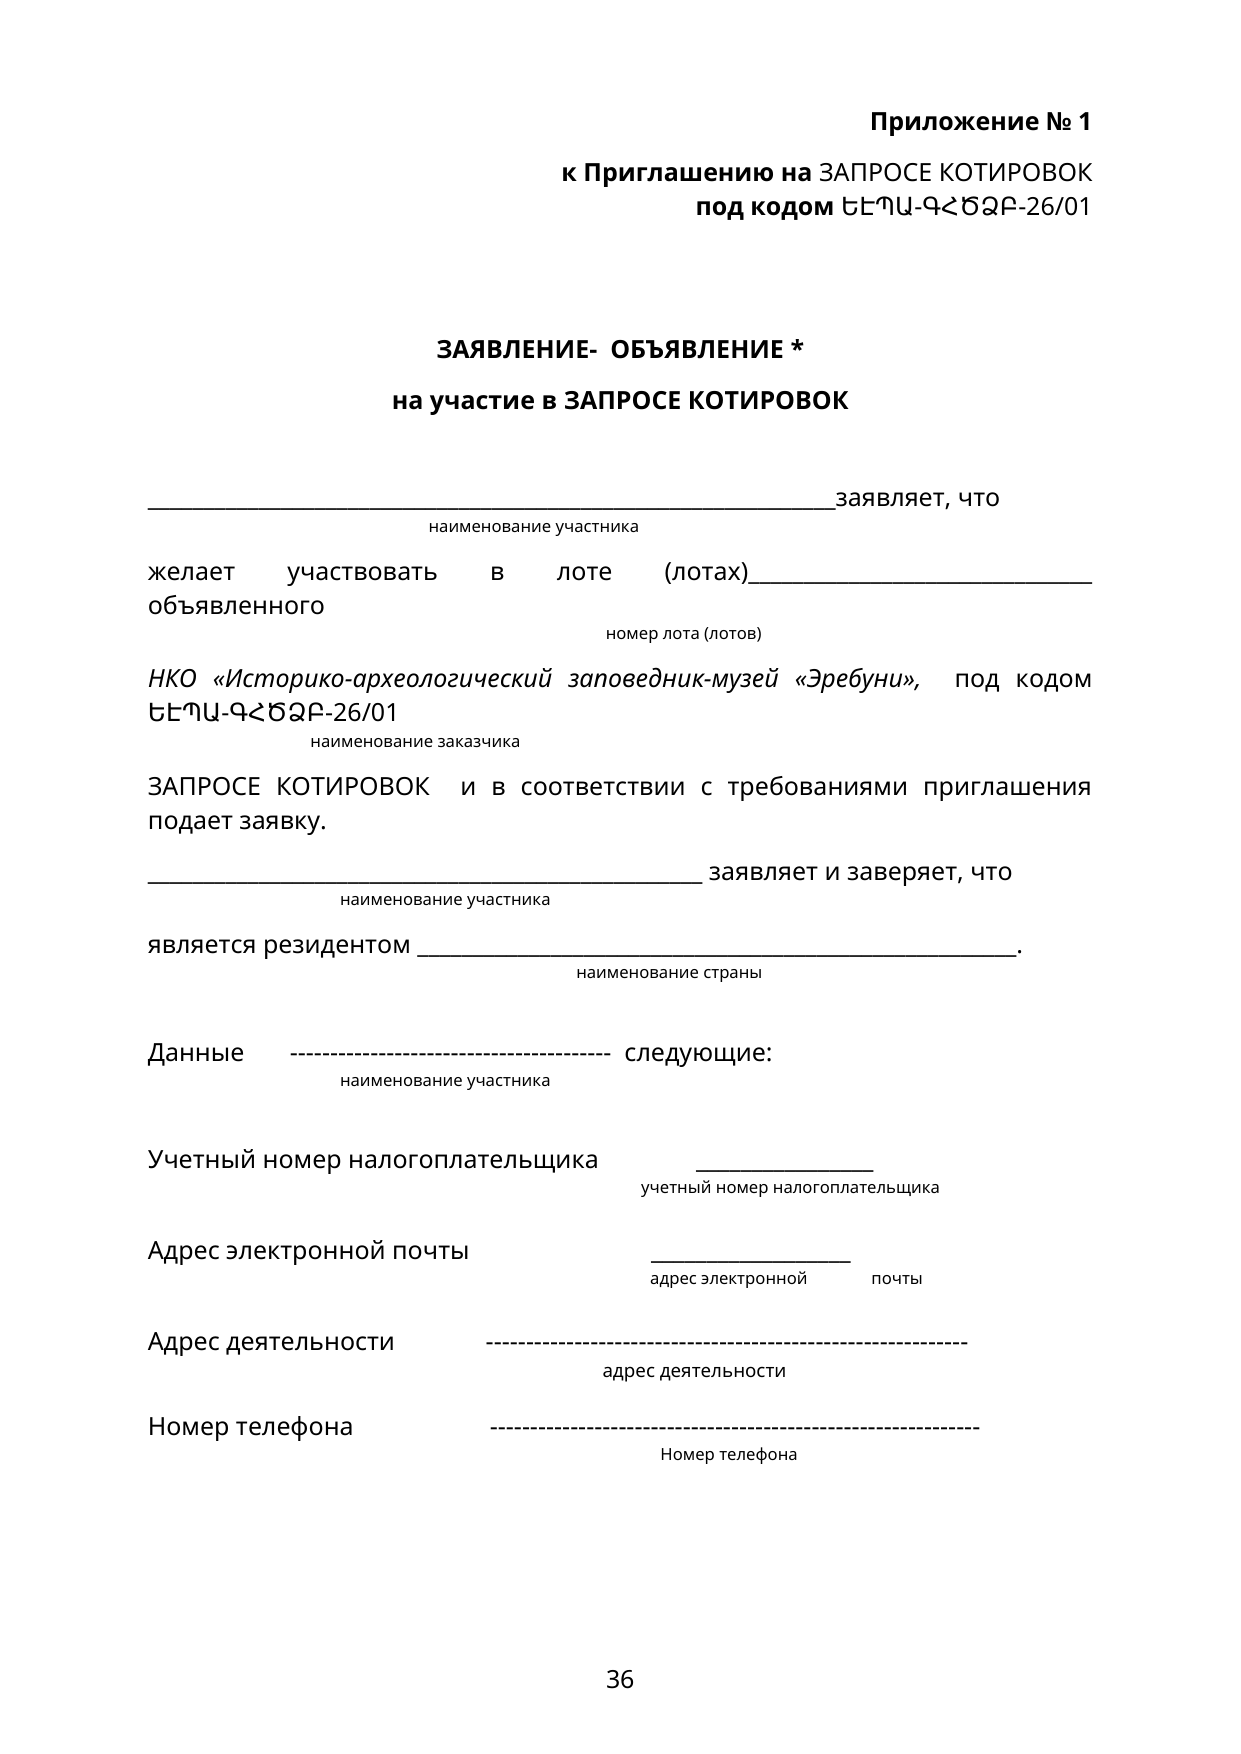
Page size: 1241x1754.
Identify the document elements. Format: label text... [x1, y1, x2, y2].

text Учетный номер налогоплательщика ________________ [148, 1142, 1092, 1176]
text наименование участника [340, 887, 1092, 910]
text Приложение № 1 [148, 103, 1092, 137]
text НКО «Историко-археологический заповедник-музей «Эребуни», под кодом ԵԷՊԱ-ԳՀԾՁԲ-26/01 [148, 661, 1092, 729]
text номер лота (лотов) [606, 622, 1092, 644]
text является резидентом ______________________________________________________. [148, 927, 1092, 961]
text ЗАЯВЛЕНИЕ- ОБЪЯВЛЕНИЕ * [148, 332, 1092, 366]
text наименование участника [428, 514, 1092, 537]
text к Приглашению на ЗАПРОСЕ КОТИРОВОК под кодом ԵԷՊԱ-ԳՀԾՁԲ-26/01 [148, 154, 1092, 222]
text Адрес электронной почты __________________ [148, 1233, 1092, 1267]
text наименование страны [576, 961, 1092, 983]
text __________________________________________________ заявляет и заверяет, что [148, 853, 1092, 887]
text ______________________________________________________________заявляет, что [148, 480, 1092, 514]
text Адрес деятельности ------------------------------------------------------------ [148, 1323, 1092, 1357]
text желает участвовать в лоте (лотах)_______________________________ объявленного [148, 553, 1092, 622]
text ЗАПРОСЕ КОТИРОВОК и в соответствии с требованиями приглашения подает заявку. [148, 768, 1092, 837]
subtitle на участие в ЗАПРОСЕ КОТИРОВОК [148, 383, 1092, 417]
text Данные ---------------------------------------- следующие: [148, 1034, 1092, 1068]
text адрес электронной почты [502, 1267, 1092, 1289]
text адрес деятельности [148, 1357, 1092, 1383]
text Номер телефона ------------------------------------------------------------- [148, 1408, 1092, 1443]
text учетный номер налогоплательщика [576, 1176, 1092, 1198]
text Номер телефона [517, 1443, 1092, 1465]
text наименование заказчика [310, 729, 1092, 752]
text наименование участника [340, 1068, 1092, 1091]
